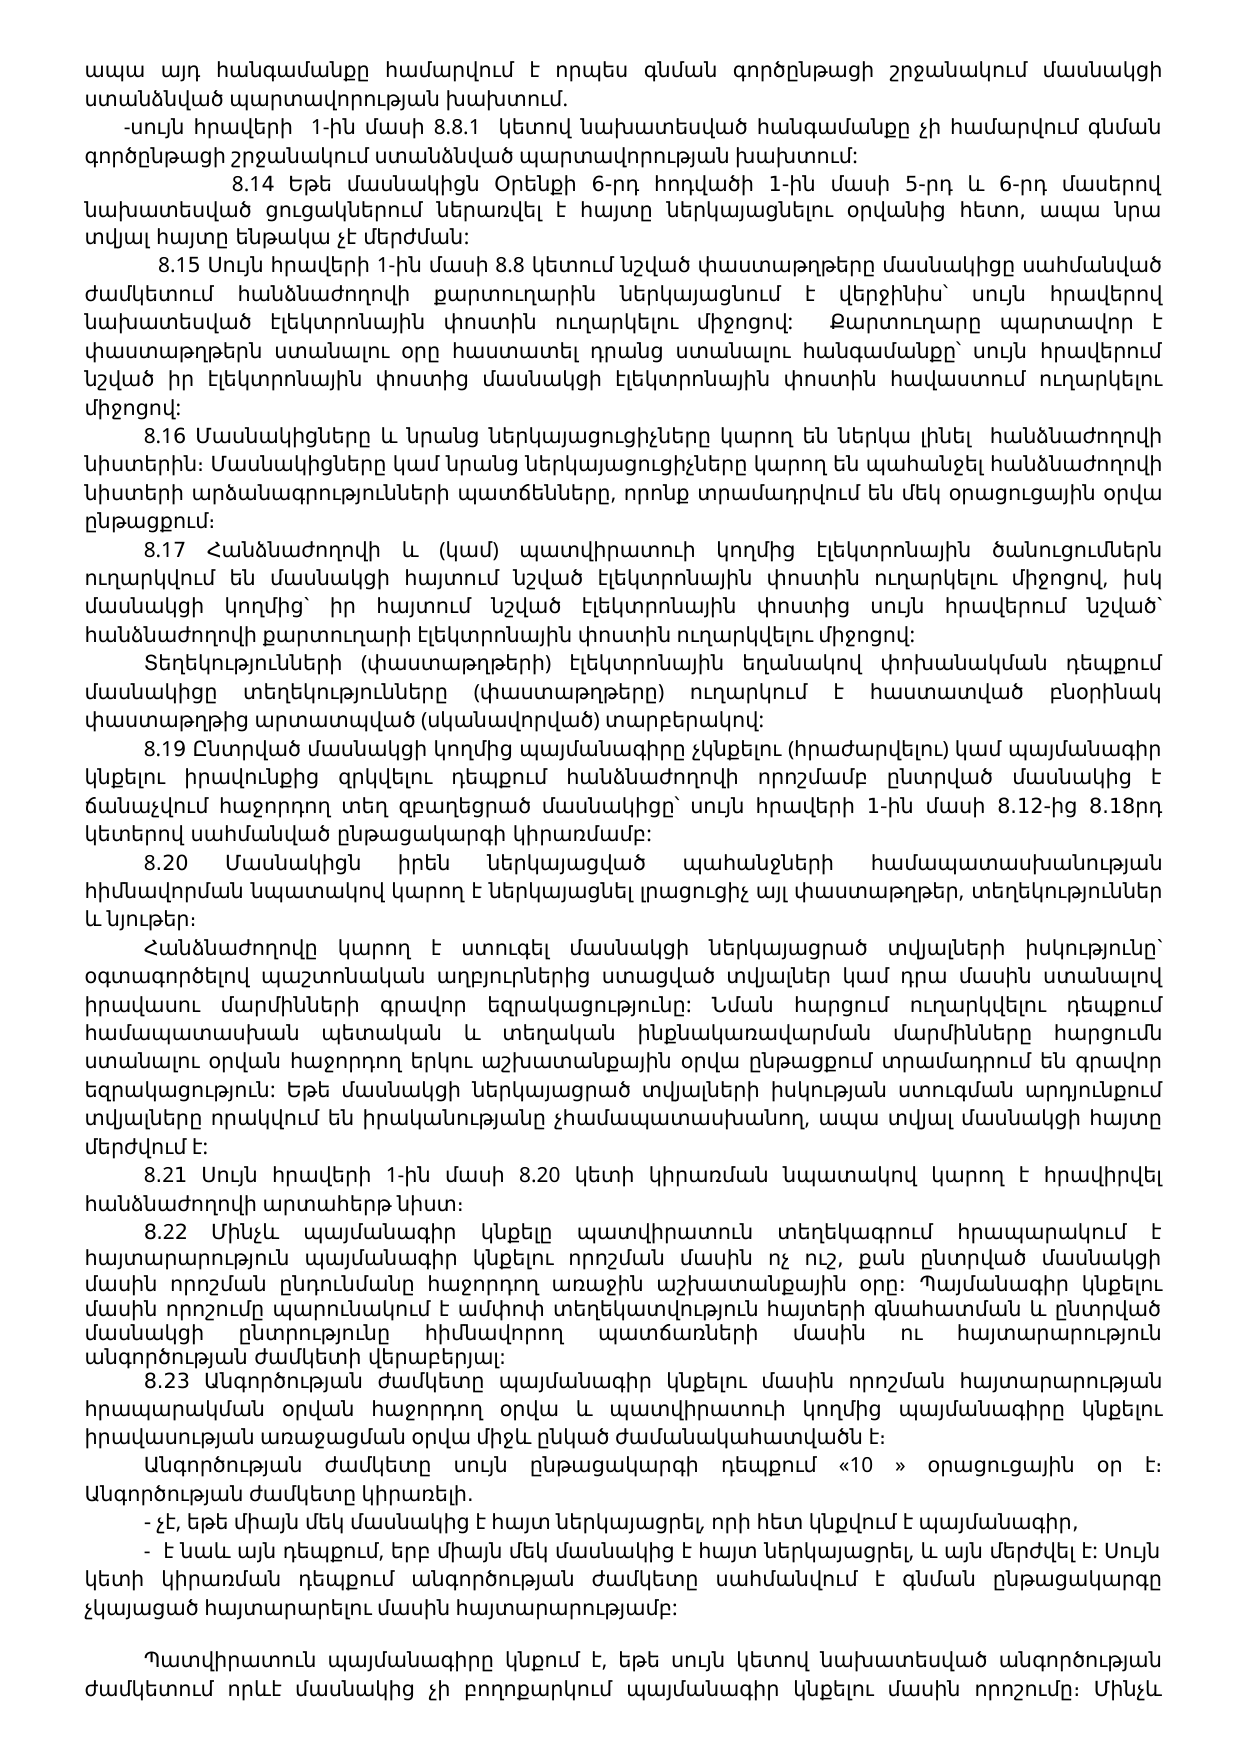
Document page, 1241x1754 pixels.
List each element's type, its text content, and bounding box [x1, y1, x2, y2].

text 8.21 Սույն հրավերի 1-ին մասի 8.20 կետի կիրառման նպատակով կարող է հրավիրվել հանձնաժողովի արտահերթ նիստ։ [84, 1160, 1162, 1217]
text -սույն հրավերի 1-ին մասի 8.8.1 կետով նախատեսված հանգամանքը չի համարվում գնման գործընթացի շրջանակում ստանձնված պարտավորության խախտում: [84, 112, 1162, 169]
text 8.16 Մասնակիցները և նրանց ներկայացուցիչները կարող են ներկա լինել հանձնաժողովի նիստերին։ Մասնակիցները կամ նրանց ներկայացուցիչները կարող են պահանջել հանձնաժողովի նիստերի արձանագրությունների պատճենները, որոնք տրամադրվում են մեկ օրացուցային օրվա ընթացքում։ [84, 421, 1162, 535]
text 8.23 Անգործության ժամկետը պայմանագիր կնքելու մասին որոշման հայտարարության հրապարակման օրվան հաջորդող օրվա և պատվիրատուի կողմից պայմանագիրը կնքելու իրավասության առաջացման օրվա միջև ընկած ժամանակահատվածն է։ [84, 1369, 1162, 1451]
text 8.22 Մինչև պայմանագիր կնքելը պատվիրատուն տեղեկագրում հրապարակում է հայտարարություն պայմանագիր կնքելու որոշման մասին ոչ ուշ, քան ընտրված մասնակցի մասին որոշման ընդունմանը հաջորդող առաջին աշխատանքային օրը: Պայմանագիր կնքելու մասին որոշումը պարունակում է ամփոփ տեղեկատվություն հայտերի գնահատման և ընտրված մասնակցի ընտրությունը հիմնավորող պատճառների մասին ու հայտարարություն անգործության ժամկետի վերաբերյալ: [84, 1217, 1162, 1369]
text Հանձնաժողովը կարող է ստուգել մասնակցի ներկայացրած տվյալների իսկությունը` օգտագործելով պաշտոնական աղբյուրներից ստացված տվյալներ կամ դրա մասին ստանալով իրավասու մարմինների գրավոր եզրակացությունը: Նման հարցում ուղարկվելու դեպքում համապատասխան պետական և տեղական ինքնակառավարման մարմինները հարցումն ստանալու օրվան հաջորդող երկու աշխատանքային օրվա ընթացքում տրամադրում են գրավոր եզրակացություն: Եթե մասնակցի ներկայացրած տվյալների իսկության ստուգման արդյունքում տվյալները որակվում են իրականությանը չհամապատասխանող, ապա տվյալ մասնակցի հայտը մերժվում է: [84, 933, 1162, 1160]
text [84, 1646, 1162, 1702]
text - է նաև այն դեպքում, երբ միայն մեկ մասնակից է հայտ ներկայացրել, և այն մերժվել է: Սույն կետի կիրառման դեպքում անգործության ժամկետը սահմանվում է գնման ընթացակարգը չկայացած հայտարարելու մասին հայտարարությամբ: [84, 1536, 1162, 1621]
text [84, 56, 1162, 112]
text Տեղեկությունների (փաստաթղթերի) էլեկտրոնային եղանակով փոխանակման դեպքում մասնակիցը տեղեկությունները (փաստաթղթերը) ուղարկում է հաստատված բնօրինակ փաստաթղթից արտատպված (սկանավորված) տարբերակով: [84, 648, 1162, 734]
text 8.20 Մասնակիցն իրեն ներկայացված պահանջների համապատասխանության հիմնավորման նպատակով կարող է ներկայացնել լրացուցիչ այլ փաստաթղթեր, տեղեկություններ և նյութեր։ [84, 848, 1162, 933]
text Անգործության ժամկետը սույն ընթացակարգի դեպքում «10 » օրացուցային օր է։ Անգործության ժամկետը կիրառելի. [84, 1451, 1162, 1507]
text 8.14 Եթե մասնակիցն Օրենքի 6-րդ հոդվածի 1-ին մասի 5-րդ և 6-րդ մասերով նախատեսված ցուցակներում ներառվել է հայտը ներկայացնելու օրվանից հետո, ապա նրա տվյալ հայտը ենթակա չէ մերժման: [84, 169, 1162, 250]
text - չէ, եթե միայն մեկ մասնակից է հայտ ներկայացրել, որի հետ կնքվում է պայմանագիր, [84, 1507, 1162, 1536]
text 8.17 Հանձնաժողովի և (կամ) պատվիրատուի կողմից էլեկտրոնային ծանուցումներն ուղարկվում են մասնակցի հայտում նշված էլեկտրոնային փոստին ուղարկելու միջոցով, իսկ մասնակցի կողմից` իր հայտում նշված էլեկտրոնային փոստից սույն հրավերում նշված` հանձնաժողովի քարտուղարի էլեկտրոնային փոստին ուղարկվելու միջոցով: [84, 535, 1162, 648]
text 8.19 Ընտրված մասնակցի կողմից պայմանագիրը չկնքելու (հրաժարվելու) կամ պայմանագիր կնքելու իրավունքից զրկվելու դեպքում հանձնաժողովի որոշմամբ ընտրված մասնակից է ճանաչվում հաջորդող տեղ զբաղեցրած մասնակիցը՝ սույն հրավերի 1-ին մասի 8.12-ից 8.18րդ կետերով սահմանված ընթացակարգի կիրառմամբ: [84, 734, 1162, 848]
text 8.15 Սույն հրավերի 1-ին մասի 8.8 կետում նշված փաստաթղթերը մասնակիցը սահմանված ժամկետում հանձնաժողովի քարտուղարին ներկայացնում է վերջինիս՝ սույն հրավերով նախատեսված էլեկտրոնային փոստին ուղարկելու միջոցով: Քարտուղարը պարտավոր է փաստաթղթերն ստանալու օրը հաստատել դրանց ստանալու հանգամանքը՝ սույն հրավերում նշված իր էլեկտրոնային փոստից մասնակցի էլեկտրոնային փոստին հավաստում ուղարկելու միջոցով: [84, 250, 1162, 421]
